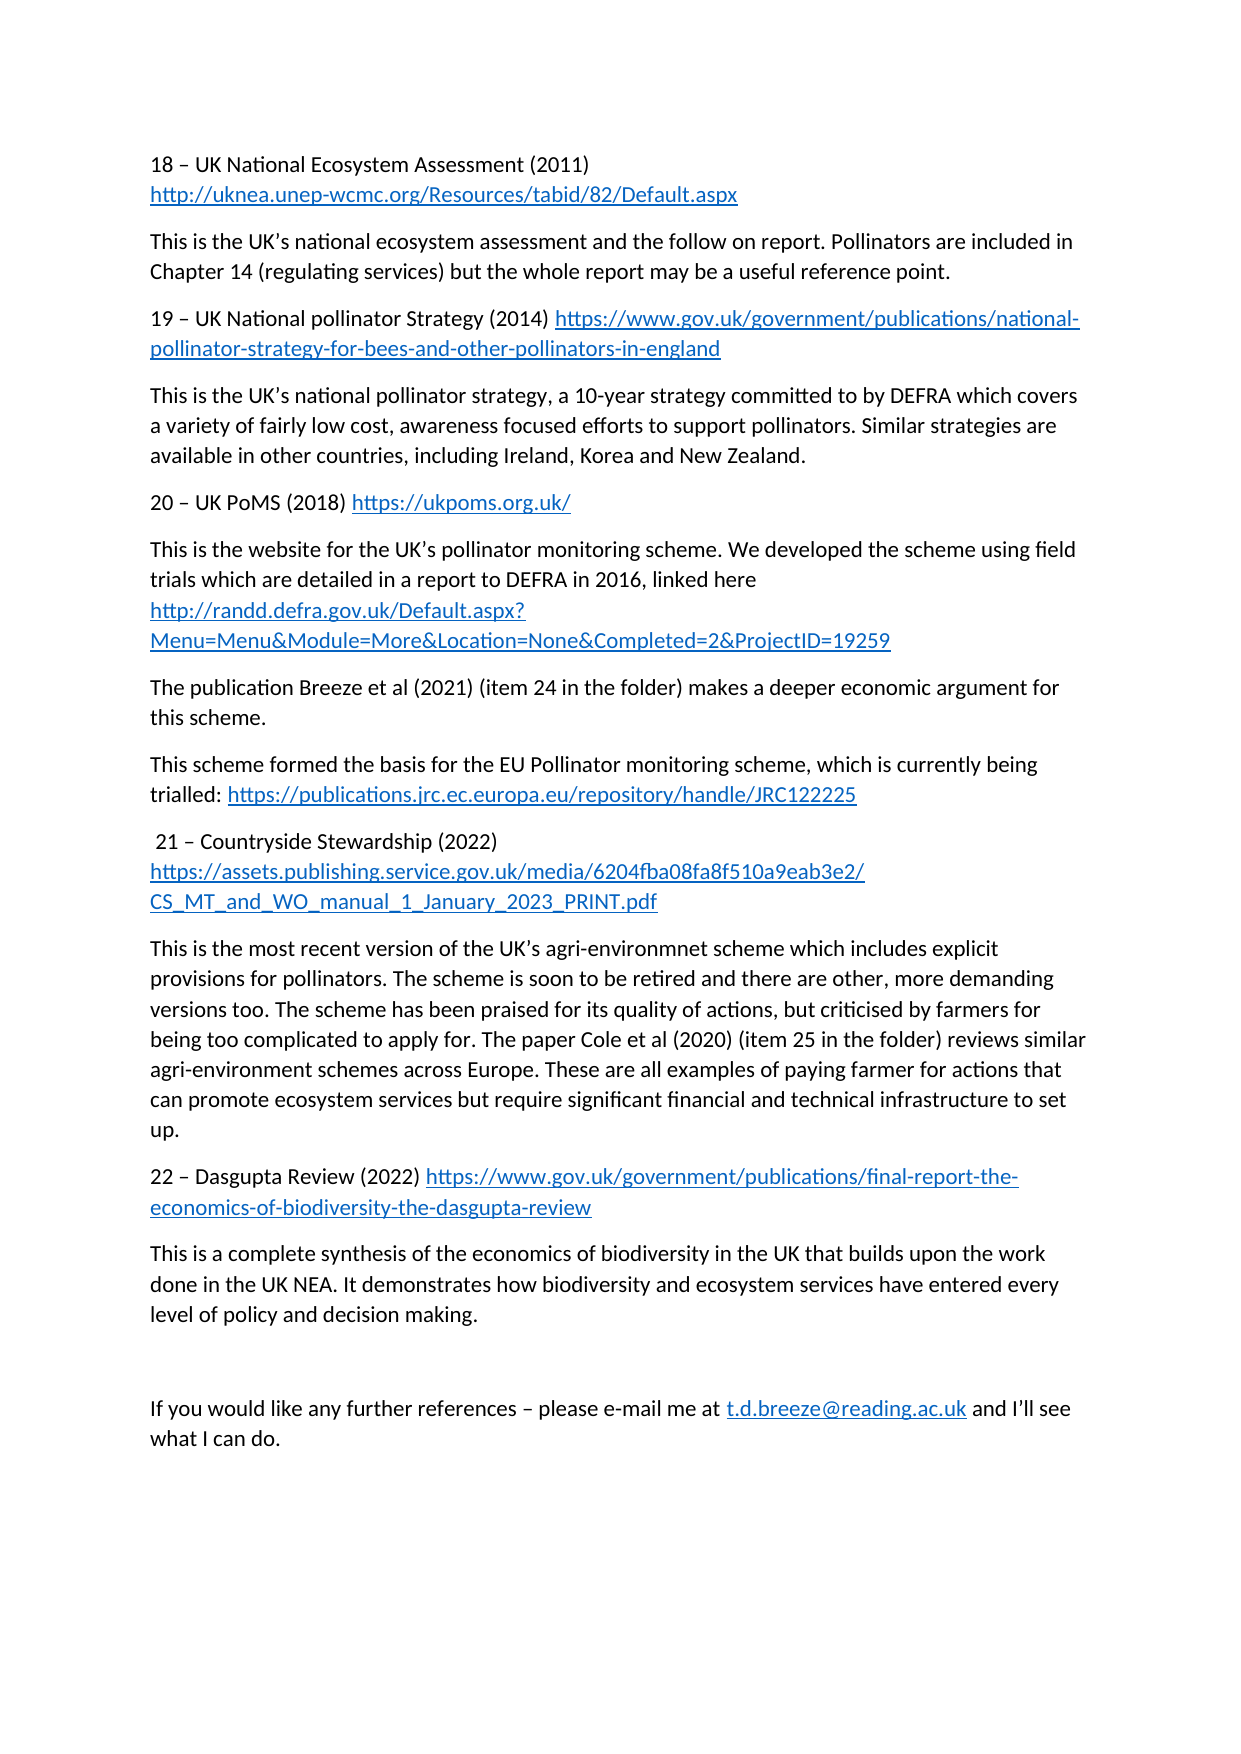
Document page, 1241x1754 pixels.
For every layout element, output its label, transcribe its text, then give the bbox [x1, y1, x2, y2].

text 20 – UK PoMS (2018) https://ukpoms.org.uk/ [150, 488, 1090, 517]
text This is the most recent version of the UK’s agri-environmnet scheme which includes explicit provisions for pollinators. The scheme is soon to be retired and there are other, more demanding versions too. The scheme has been praised for its quality of actions, but criticised by farmers for being too complicated to apply for. The paper Cole et al (2020) (item 25 in the folder) reviews similar agri-environment schemes across Europe. These are all examples of paying farmer for actions that can promote ecosystem services but require significant financial and technical infrastructure to set up. [150, 934, 1090, 1144]
text This is the website for the UK’s pollinator monitoring scheme. We developed the scheme using field trials which are detailed in a report to DEFRA in 2016, linked here http://randd.defra.gov.uk/Default.aspx?Menu=Menu&Module=More&Location=None&Completed=2&ProjectID=19259 [150, 535, 1090, 654]
text This is the UK’s national ecosystem assessment and the follow on report. Pollinators are included in Chapter 14 (regulating services) but the whole report may be a useful reference point. [150, 227, 1090, 285]
text 18 – UK National Ecosystem Assessment (2011) http://uknea.unep-wcmc.org/Resources/tabid/82/Default.aspx [150, 150, 1090, 208]
text This is a complete synthesis of the economics of biodiversity in the UK that builds upon the work done in the UK NEA. It demonstrates how biodiversity and ecosystem services have entered every level of policy and decision making. [150, 1239, 1090, 1328]
text If you would like any further references – please e-mail me at t.d.breeze@reading.ac.uk and I’ll see what I can do. [150, 1394, 1090, 1452]
text The publication Breeze et al (2021) (item 24 in the folder) makes a deeper economic argument for this scheme. [150, 673, 1090, 731]
text This scheme formed the basis for the EU Pollinator monitoring scheme, which is currently being trialled: https://publications.jrc.ec.europa.eu/repository/handle/JRC122225 [150, 750, 1090, 808]
text 21 – Countryside Stewardship (2022) https://assets.publishing.service.gov.uk/media/6204fba08fa8f510a9eab3e2/CS_MT_and_WO_manual_1_January_2023_PRINT.pdf [150, 827, 1090, 916]
text 19 – UK National pollinator Strategy (2014) https://www.gov.uk/government/publications/national-pollinator-strategy-for-bees-and-other-pollinators-in-england [150, 304, 1090, 362]
text 22 – Dasgupta Review (2022) https://www.gov.uk/government/publications/final-report-the-economics-of-biodiversity-the-dasgupta-review [150, 1162, 1090, 1221]
text This is the UK’s national pollinator strategy, a 10-year strategy committed to by DEFRA which covers a variety of fairly low cost, awareness focused efforts to support pollinators. Similar strategies are available in other countries, including Ireland, Korea and New Zealand. [150, 381, 1090, 470]
